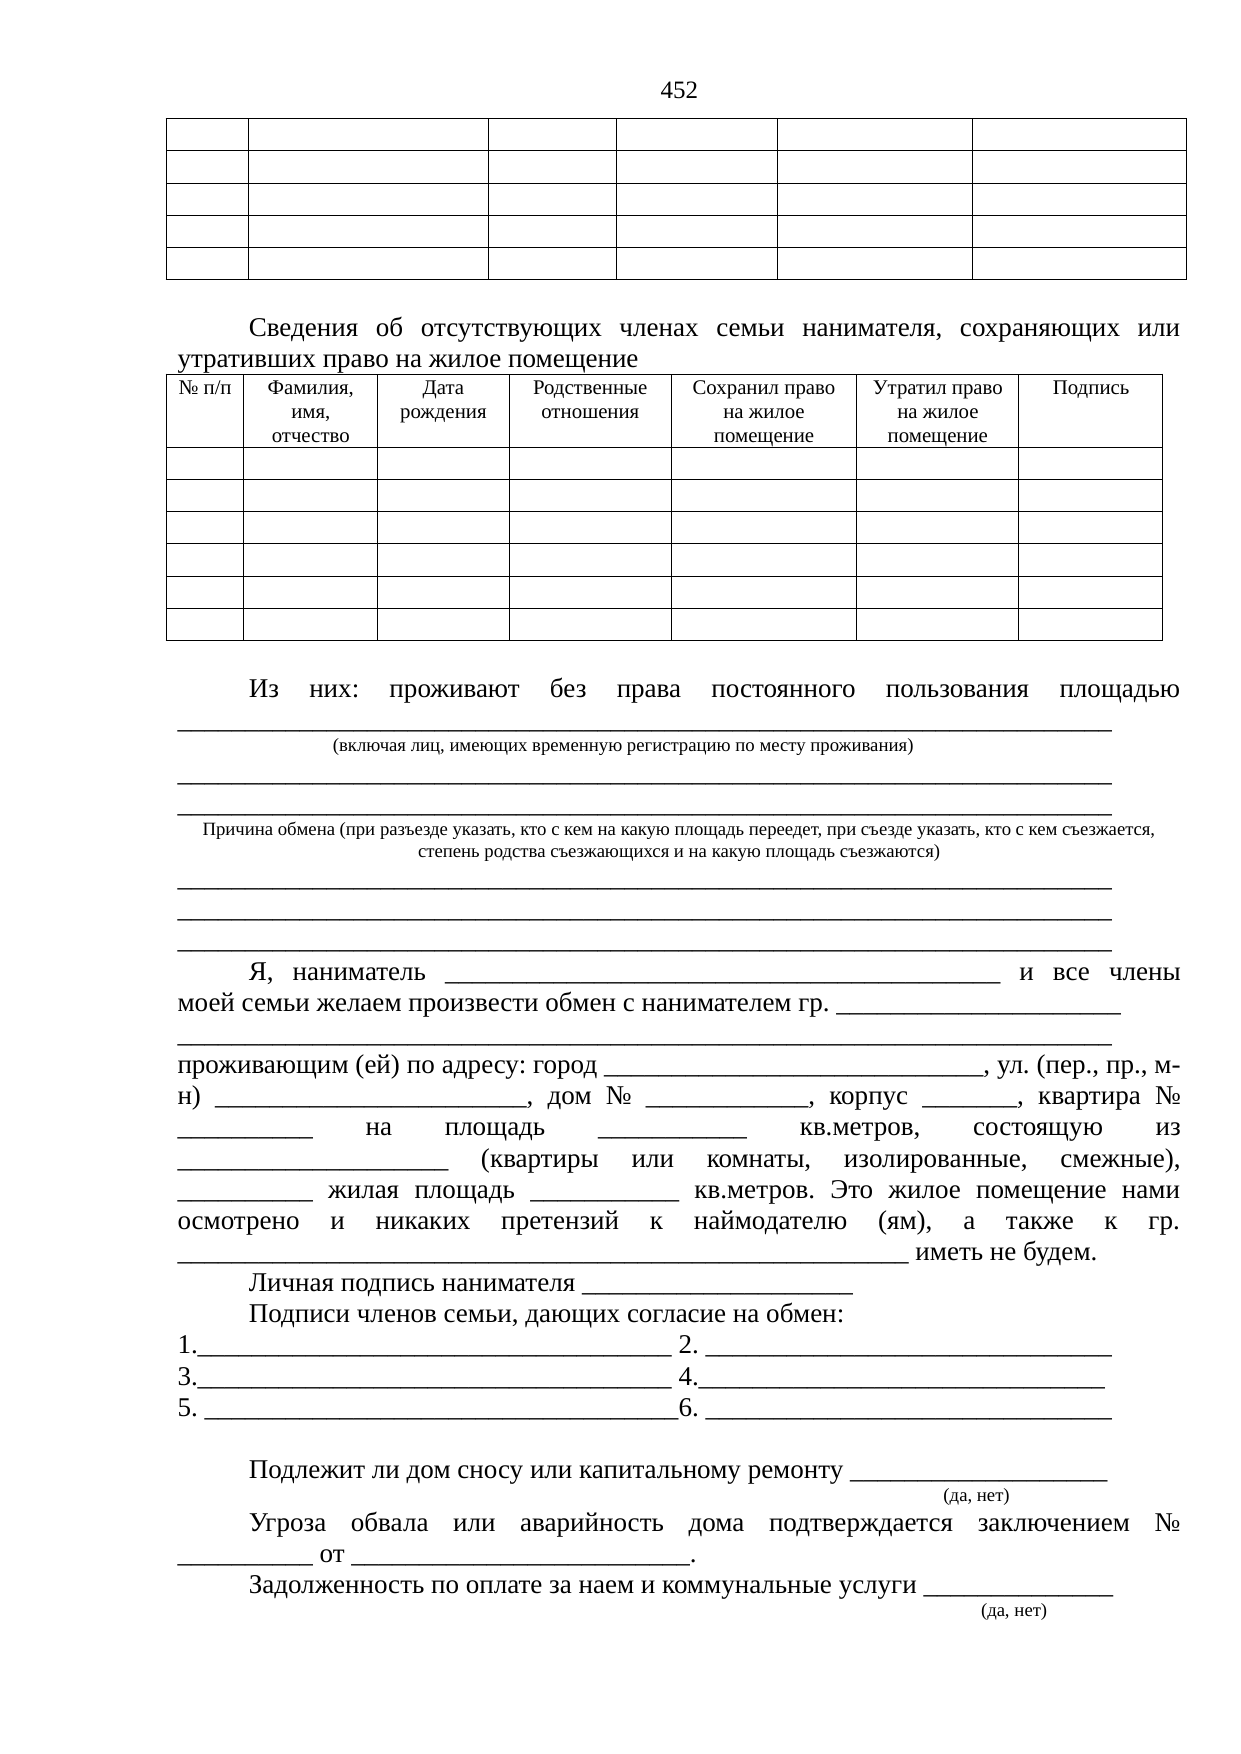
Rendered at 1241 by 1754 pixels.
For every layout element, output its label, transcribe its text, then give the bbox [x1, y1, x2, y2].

table_cell [167, 448, 243, 479]
text _____________________________________________________________________ [177, 756, 1181, 787]
table_cell [244, 577, 377, 608]
text (включая лиц, имеющих временную регистрацию по месту проживания) [177, 734, 1181, 756]
table_cell [672, 480, 856, 511]
table_cell [510, 577, 671, 608]
text _____________________________________________________________________ [177, 892, 1181, 924]
text Личная подпись нанимателя ____________________ [177, 1266, 1181, 1297]
table_cell [857, 448, 1018, 479]
table_cell [167, 577, 243, 608]
table_cell [778, 119, 972, 150]
table_cell [672, 512, 856, 543]
table_cell [167, 512, 243, 543]
text Сведения об отсутствующих членах семьи нанимателя, сохраняющих или утративших право на жилое помещение [177, 311, 1181, 373]
table_cell [249, 184, 488, 215]
table_cell [617, 248, 777, 279]
table_cell [1019, 609, 1162, 640]
table_cell [244, 480, 377, 511]
table_cell [857, 544, 1018, 576]
text проживающим (ей) по адресу: город ____________________________, ул. (пер., пр., м-н) _______________________, дом № ____________, корпус _______, квартира № __________ на площадь ___________ кв.метров, состоящую из ____________________ (квартиры или комнаты, изолированные, смежные), __________ жилая площадь ___________ кв.метров. Это жилое помещение нами осмотрено и никаких претензий к наймодателю (ям), а также к гр. ______________________________________________________ иметь не будем. [177, 1048, 1181, 1266]
table_cell [617, 216, 777, 247]
table_cell [857, 512, 1018, 543]
text Задолженность по оплате за наем и коммунальные услуги ______________ [177, 1568, 1181, 1599]
table_cell [617, 119, 777, 150]
text Угроза обвала или аварийность дома подтверждается заключением № __________ от _________________________. [177, 1506, 1181, 1568]
text Причина обмена (при разъезде указать, кто с кем на какую площадь переедет, при съезде указать, кто с кем съезжается, степень родства съезжающихся и на какую площадь съезжаются) [177, 818, 1181, 861]
table_cell [672, 609, 856, 640]
table_cell [378, 480, 509, 511]
text Подписи членов семьи, дающих согласие на обмен: [177, 1297, 1181, 1328]
table_cell [167, 184, 248, 215]
text _____________________________________________________________________ [177, 1017, 1181, 1048]
table_cell [489, 119, 616, 150]
table_cell [167, 480, 243, 511]
text (да, нет) [177, 1484, 1181, 1506]
table_cell [778, 151, 972, 182]
table_cell [249, 248, 488, 279]
table_cell [973, 119, 1186, 150]
table_cell [489, 151, 616, 182]
table_cell [244, 544, 377, 576]
table_header Дата рождения [378, 375, 509, 447]
table_cell [1019, 577, 1162, 608]
table_cell [249, 216, 488, 247]
table_header Подпись [1019, 375, 1162, 447]
table_header Утратил право на жилое помещение [857, 375, 1018, 447]
text Я, наниматель _________________________________________ и все члены моей семьи желаем произвести обмен с нанимателем гр. _____________________ [177, 955, 1181, 1017]
table_cell [249, 119, 488, 150]
table_cell [973, 151, 1186, 182]
table_cell [167, 151, 248, 182]
text _____________________________________________________________________ [177, 924, 1181, 955]
text 1.___________________________________ 2. ______________________________ [177, 1328, 1181, 1360]
table_cell [378, 577, 509, 608]
table_cell [973, 184, 1186, 215]
table_cell [672, 544, 856, 576]
table_cell [510, 544, 671, 576]
table_cell [1019, 448, 1162, 479]
table_cell [510, 480, 671, 511]
table_cell [973, 248, 1186, 279]
table_cell [489, 184, 616, 215]
table_cell [1019, 544, 1162, 576]
table_cell [672, 448, 856, 479]
table_cell [1019, 480, 1162, 511]
table_cell [244, 609, 377, 640]
text _____________________________________________________________________ [177, 861, 1181, 892]
table_cell [672, 577, 856, 608]
table_header № п/п [167, 375, 243, 447]
table_cell [857, 577, 1018, 608]
table_cell [617, 151, 777, 182]
table_header Родственные отношения [510, 375, 671, 447]
table_cell [167, 216, 248, 247]
text 5. ___________________________________6. ______________________________ [177, 1391, 1181, 1422]
text 3.___________________________________ 4.______________________________ [177, 1360, 1181, 1391]
table_cell [510, 609, 671, 640]
table_cell [489, 248, 616, 279]
table_cell [378, 609, 509, 640]
table_cell [778, 184, 972, 215]
table_cell [244, 448, 377, 479]
table_cell [489, 216, 616, 247]
table_cell [617, 184, 777, 215]
text Подлежит ли дом сносу или капитальному ремонту ___________________ [177, 1453, 1181, 1484]
table_cell [167, 248, 248, 279]
text Из них: проживают без права постоянного пользования площадью _____________________________________________________________________ [177, 672, 1181, 734]
table_cell [378, 544, 509, 576]
table_cell [378, 448, 509, 479]
table_header Фамилия, имя, отчество [244, 375, 377, 447]
text _____________________________________________________________________ [177, 787, 1181, 818]
table_cell [1019, 512, 1162, 543]
table_cell [973, 216, 1186, 247]
table_cell [778, 216, 972, 247]
table_cell [167, 544, 243, 576]
table_cell [510, 512, 671, 543]
text (да, нет) [177, 1599, 1181, 1621]
table_cell [510, 448, 671, 479]
table_cell [857, 480, 1018, 511]
table_cell [244, 512, 377, 543]
table_cell [249, 151, 488, 182]
table_cell [378, 512, 509, 543]
table_cell [778, 248, 972, 279]
table_header Сохранил право на жилое помещение [672, 375, 856, 447]
table_cell [167, 119, 248, 150]
table_cell [167, 609, 243, 640]
table_cell [857, 609, 1018, 640]
